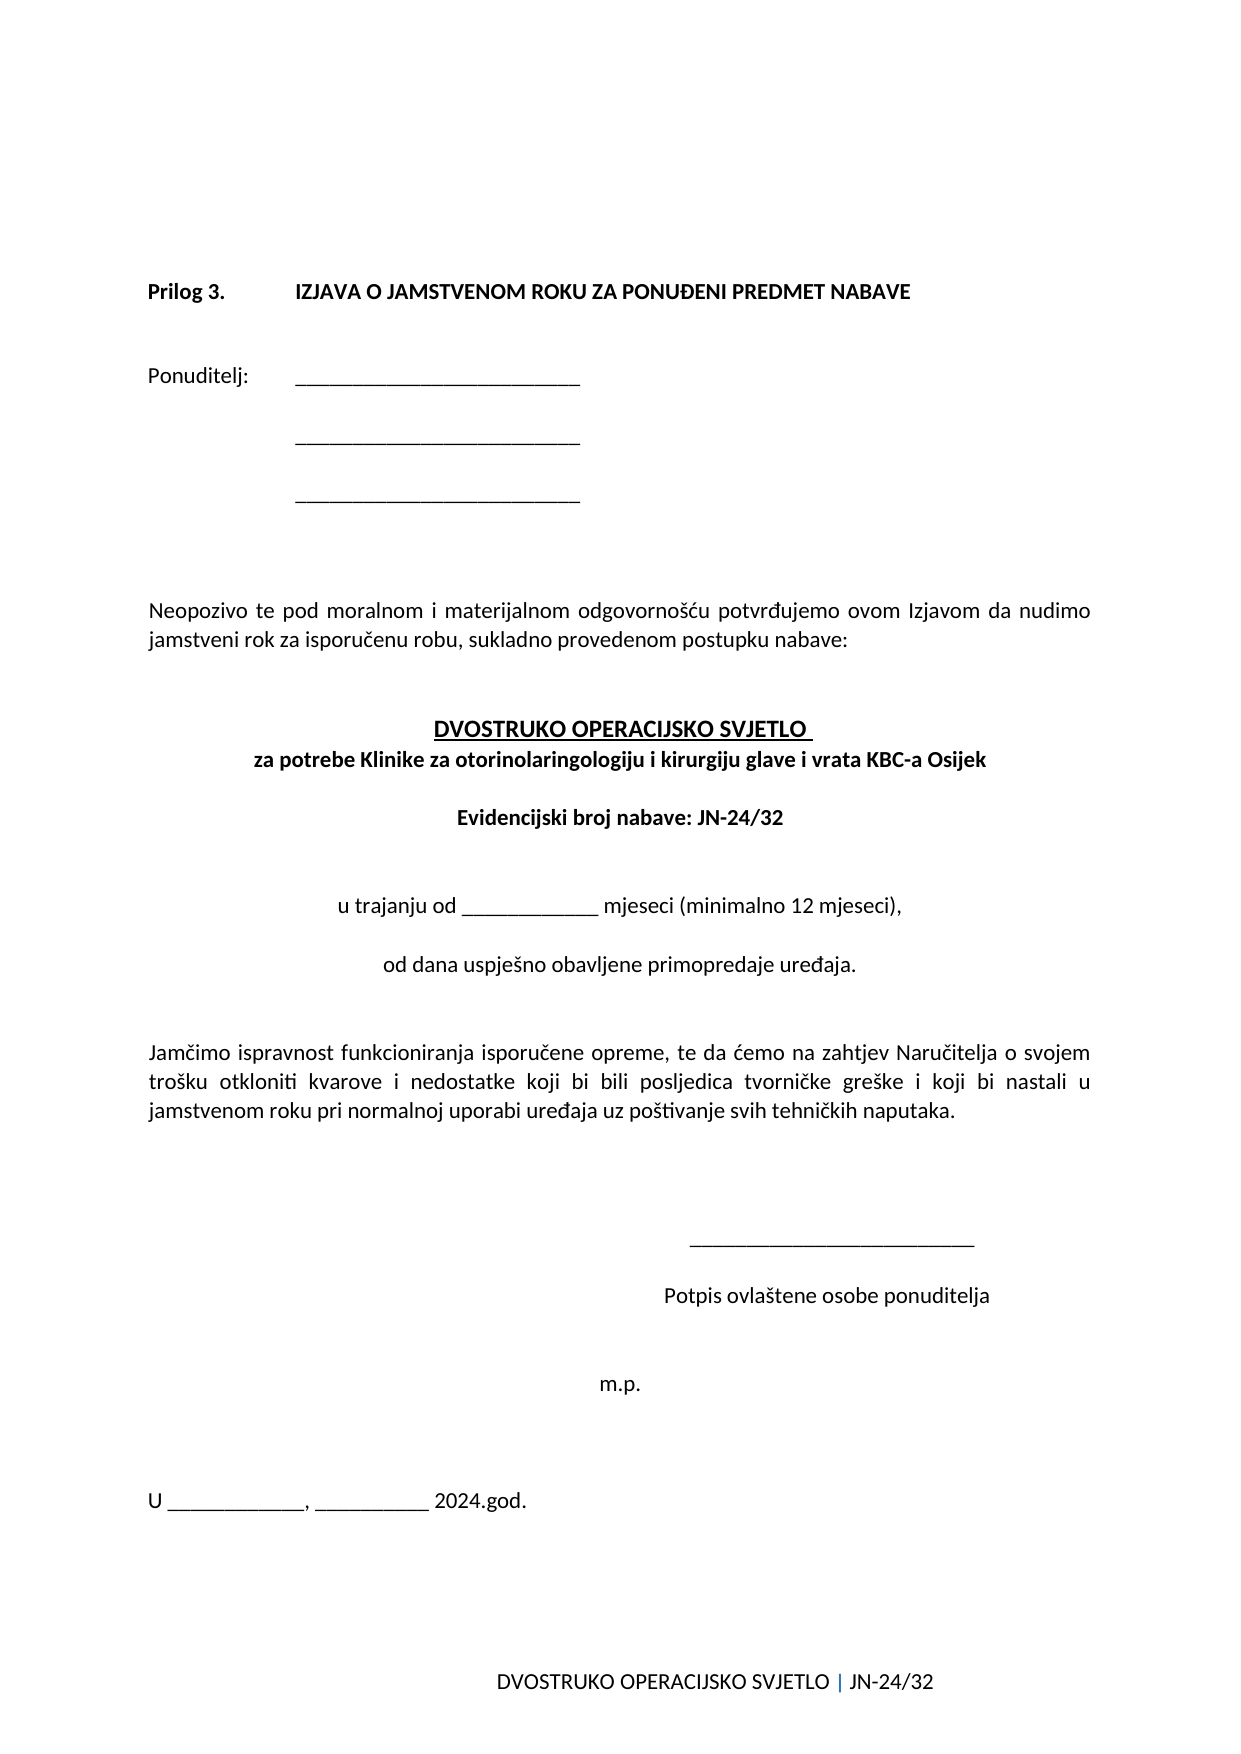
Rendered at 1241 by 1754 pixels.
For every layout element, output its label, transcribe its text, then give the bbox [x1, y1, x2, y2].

text Evidencijski broj nabave: JN-24/32 [148, 803, 1093, 832]
text m.p. [148, 1369, 1093, 1397]
text od dana uspješno obavljene primopredaje uređaja. [148, 950, 1093, 978]
text Neopozivo te pod moralnom i materijalnom odgovornošću potvrđujemo ovom Izjavom da nudimo jamstveni rok za isporučenu robu, sukladno provedenom postupku nabave: [148, 596, 1093, 653]
text DVOSTRUKO OPERACIJSKO SVJETLO [148, 713, 1093, 743]
text za potrebe Klinike za otorinolaringologiju i kirurgiju glave i vrata KBC-a Osijek [148, 745, 1093, 773]
text u trajanju od ____________ mjeseci (minimalno 12 mjeseci), [148, 892, 1093, 920]
text Potpis ovlaštene osobe ponuditelja [148, 1281, 1093, 1309]
text _________________________ [148, 1222, 1093, 1250]
text _________________________ [148, 478, 1093, 506]
text Ponuditelj: _________________________ [148, 361, 1093, 389]
text _________________________ [148, 420, 1093, 448]
text Jamčimo ispravnost funkcioniranja isporučene opreme, te da ćemo na zahtjev Naručitelja o svojem trošku otkloniti kvarove i nedostatke koji bi bili posljedica tvorničke greške i koji bi nastali u jamstvenom roku pri normalnoj uporabi uređaja uz poštivanje svih tehničkih naputaka. [148, 1038, 1093, 1124]
text U ____________, __________ 2024.god. [148, 1487, 1093, 1514]
subtitle Prilog 3. IZJAVA O JAMSTVENOM ROKU ZA PONUĐENI PREDMET NABAVE [148, 277, 1092, 305]
